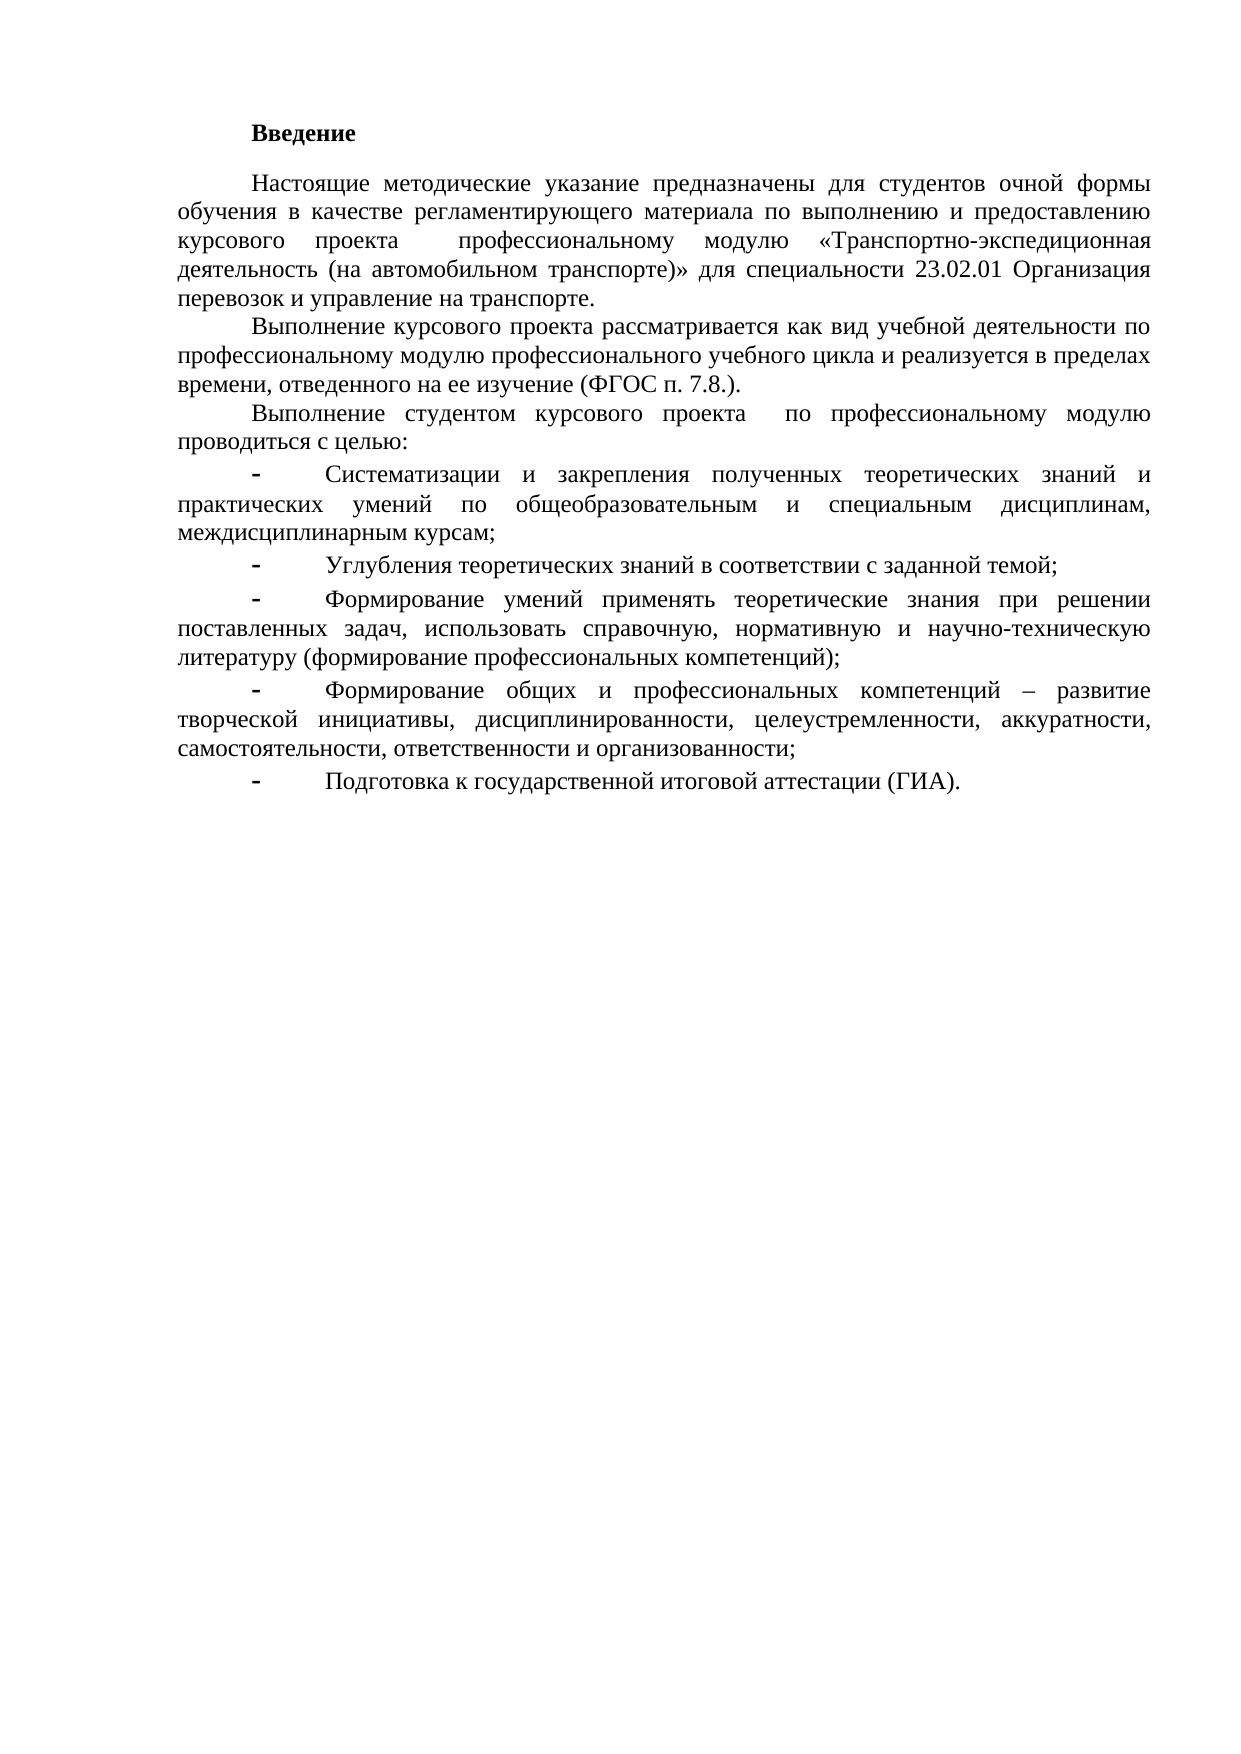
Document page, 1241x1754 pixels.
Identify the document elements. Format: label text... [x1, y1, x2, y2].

list Подготовка к государственной итоговой аттестации (ГИА). [177, 762, 1152, 795]
list Формирование общих и профессиональных компетенций – развитие творческой инициативы, дисциплинированности, целеустремленности, аккуратности, самостоятельности, ответственности и организованности; [177, 671, 1152, 762]
text Выполнение студентом курсового проекта по профессиональному модулю проводиться с целью: [177, 398, 1152, 455]
text Введение [177, 118, 1152, 147]
list Систематизации и закрепления полученных теоретических знаний и практических умений по общеобразовательным и специальным дисциплинам, междисциплинарным курсам; [177, 455, 1152, 546]
text Настоящие методические указание предназначены для студентов очной формы обучения в качестве регламентирующего материала по выполнению и предоставлению курсового проекта профессиональному модулю «Транспортно-экспедиционная деятельность (на автомобильном транспорте)» для специальности 23.02.01 Организация перевозок и управление на транспорте. [177, 168, 1152, 311]
text Выполнение курсового проекта рассматривается как вид учебной деятельности по профессиональному модулю профессионального учебного цикла и реализуется в пределах времени, отведенного на ее изучение (ФГОС п. 7.8.). [177, 311, 1152, 398]
list Углубления теоретических знаний в соответствии с заданной темой; [177, 546, 1152, 580]
list Формирование умений применять теоретические знания при решении поставленных задач, использовать справочную, нормативную и научно-техническую литературу (формирование профессиональных компетенций); [177, 580, 1152, 671]
